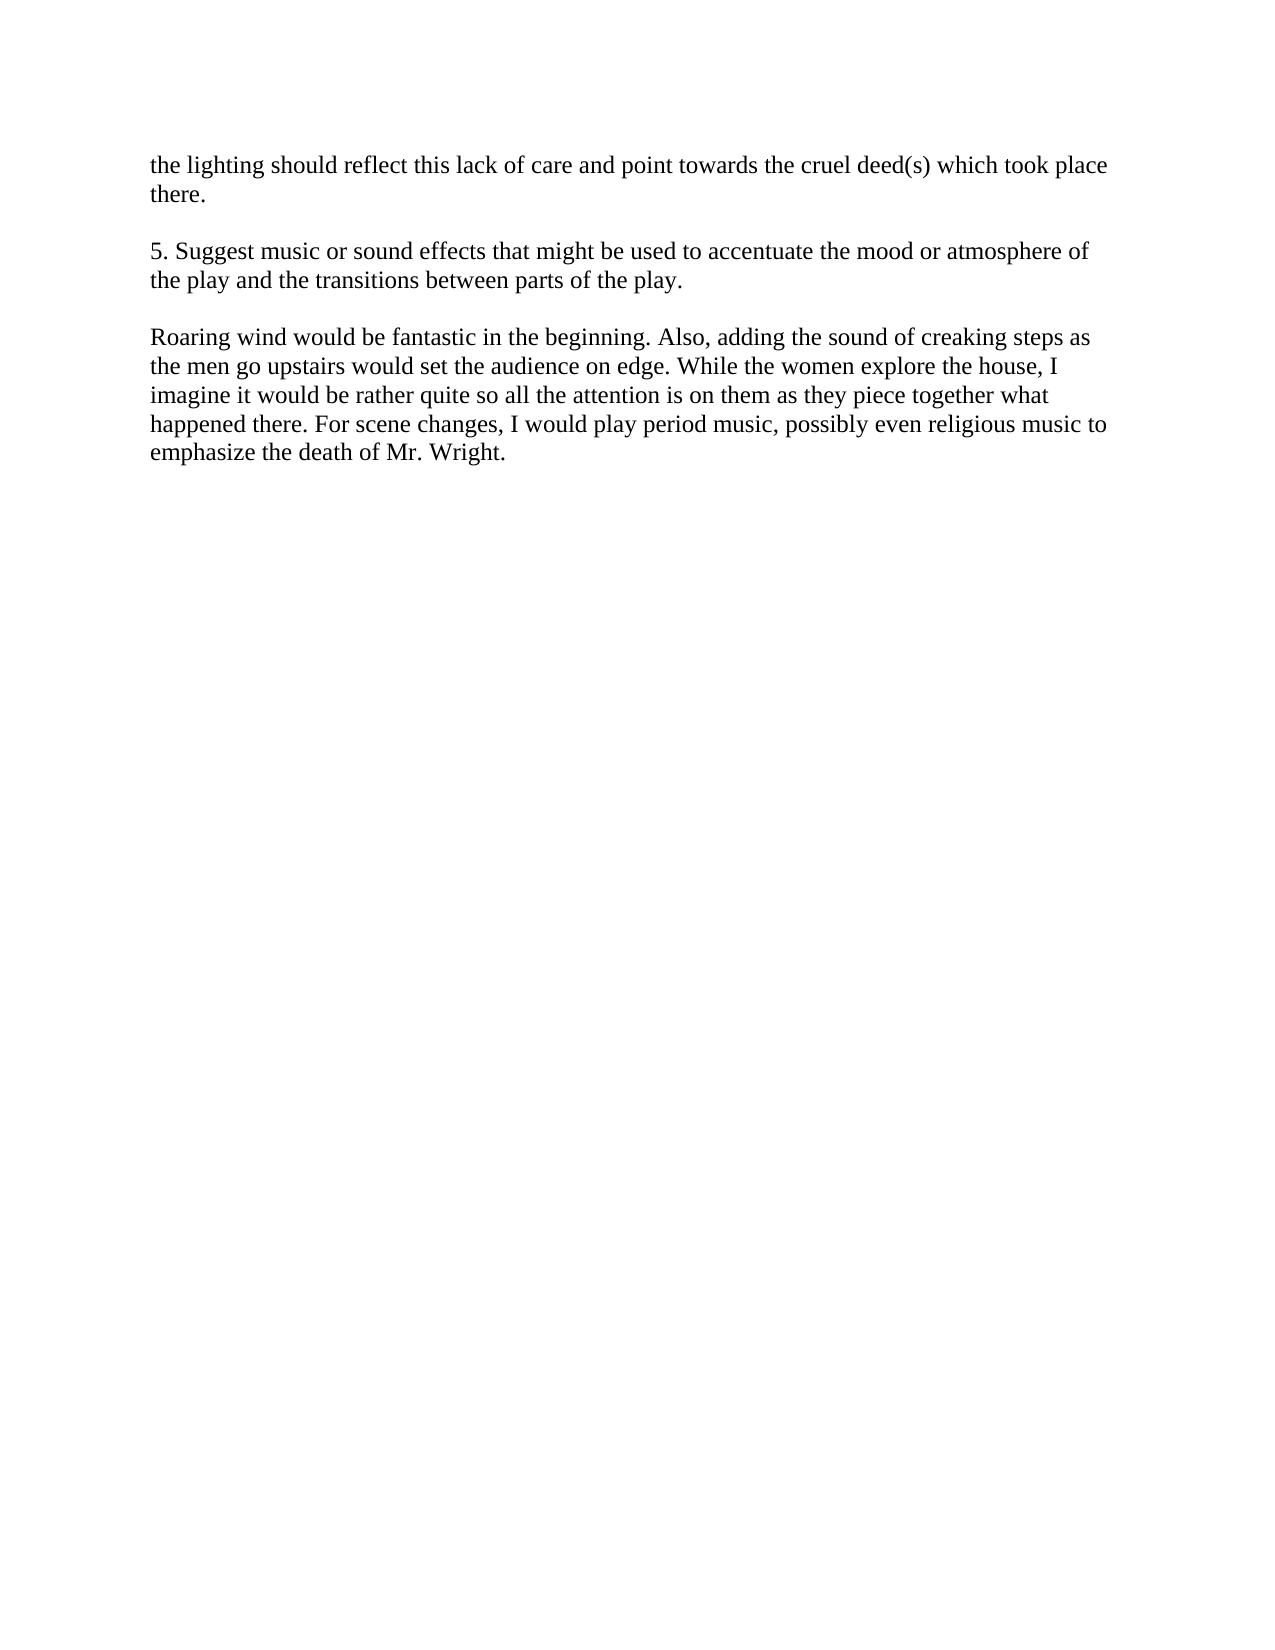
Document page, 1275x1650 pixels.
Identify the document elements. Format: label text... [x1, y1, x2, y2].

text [150, 150, 1125, 207]
text 5. Suggest music or sound effects that might be used to accentuate the mood or atmosphere of the play and the transitions between parts of the play. [150, 236, 1125, 294]
text Roaring wind would be fantastic in the beginning. Also, adding the sound of creaking steps as the men go upstairs would set the audience on edge. While the women explore the house, I imagine it would be rather quite so all the attention is on them as they piece together what happened there. For scene changes, I would play period music, possibly even religious music to emphasize the death of Mr. Wright. [150, 322, 1125, 466]
